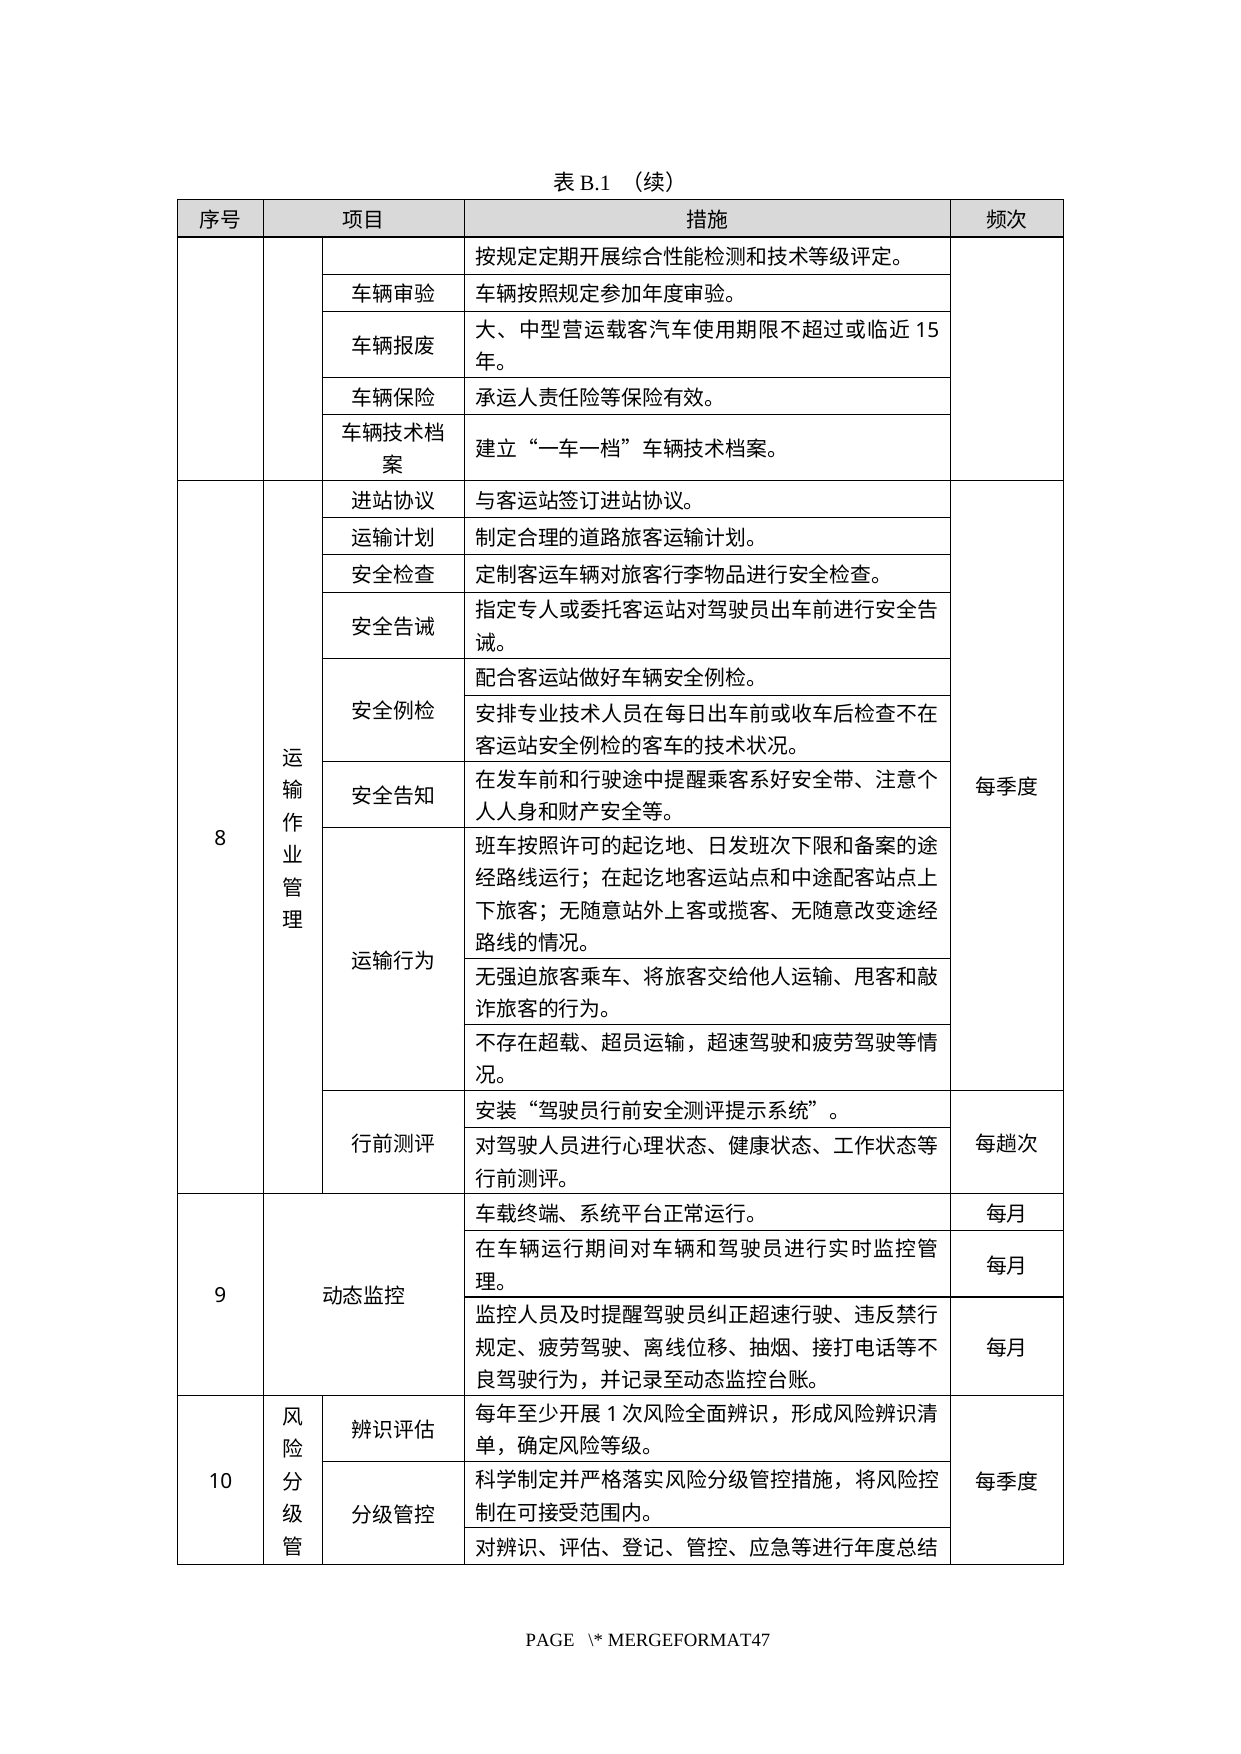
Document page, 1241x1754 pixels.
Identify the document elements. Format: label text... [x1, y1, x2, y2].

table_cell 每季度 [951, 1396, 1063, 1564]
table_cell 在车辆运行期间对车辆和驾驶员进行实时监控管理。 [465, 1231, 950, 1296]
table_cell 措施 [465, 200, 950, 236]
table_cell 车辆保险 [323, 378, 464, 414]
table_cell 安排专业技术人员在每日出车前或收车后检查不在客运站安全例检的客车的技术状况。 [465, 696, 950, 761]
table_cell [465, 1528, 950, 1564]
table_cell 指定专人或委托客运站对驾驶员出车前进行安全告诫。 [465, 593, 950, 658]
table_cell 每月 [951, 1231, 1063, 1296]
table_cell 安全检查 [323, 555, 464, 592]
table_cell 车辆报废 [323, 312, 464, 377]
table_cell 制定合理的道路旅客运输计划。 [465, 518, 950, 554]
table_cell 科学制定并严格落实风险分级管控措施，将风险控制在可接受范围内。 [465, 1462, 950, 1527]
table_cell 承运人责任险等保险有效。 [465, 378, 950, 414]
table_cell 与客运站签订进站协议。 [465, 481, 950, 517]
table_cell 配合客运站做好车辆安全例检。 [465, 659, 950, 695]
table_cell 按规定定期开展综合性能检测和技术等级评定。 [465, 238, 950, 273]
table_cell 分级管控 [323, 1462, 464, 1564]
table_cell 建立“一车一档”车辆技术档案。 [465, 415, 950, 480]
table_cell 每趟次 [951, 1091, 1063, 1193]
table_cell 9 [178, 1194, 263, 1395]
table_cell 安全告知 [323, 762, 464, 827]
table_cell 对驾驶人员进行心理状态、健康状态、工作状态等行前测评。 [465, 1128, 950, 1193]
table_cell 运输行为 [323, 828, 464, 1090]
table_cell 每季度 [951, 481, 1063, 1090]
table_cell 每月 [951, 1194, 1063, 1230]
table_cell 每月 [951, 1298, 1063, 1395]
table_cell 序号 [178, 200, 263, 236]
table_cell 安全告诫 [323, 593, 464, 658]
table_header 表B.1 （续） [177, 162, 1063, 199]
table_cell 8 [178, 481, 263, 1193]
table_cell 10 [178, 1396, 263, 1564]
table_cell 进站协议 [323, 481, 464, 517]
table_cell 车辆按照规定参加年度审验。 [465, 275, 950, 311]
table_cell 频次 [951, 200, 1063, 236]
table_cell 监控人员及时提醒驾驶员纠正超速行驶、违反禁行规定、疲劳驾驶、离线位移、抽烟、接打电话等不良驾驶行为，并记录至动态监控台账。 [465, 1298, 950, 1395]
table_cell 大、中型营运载客汽车使用期限不超过或临近15年。 [465, 312, 950, 377]
table_cell 无强迫旅客乘车、将旅客交给他人运输、甩客和敲诈旅客的行为。 [465, 959, 950, 1024]
table_cell 不存在超载、超员运输，超速驾驶和疲劳驾驶等情况。 [465, 1025, 950, 1090]
table_cell 车辆审验 [323, 275, 464, 311]
table_cell 项目 [264, 200, 464, 236]
table_cell 车载终端、系统平台正常运行。 [465, 1194, 950, 1230]
table_cell 安装“驾驶员行前安全测评提示系统”。 [465, 1091, 950, 1127]
table_cell 安全例检 [323, 659, 464, 761]
table_cell 定制客运车辆对旅客行李物品进行安全检查。 [465, 555, 950, 592]
table_cell 车辆技术档案 [323, 415, 464, 480]
table_cell 班车按照许可的起讫地、日发班次下限和备案的途经路线运行；在起讫地客运站点和中途配客站点上下旅客；无随意站外上客或揽客、无随意改变途经路线的情况。 [465, 828, 950, 958]
table_cell 风险分级管控 [264, 1396, 322, 1564]
table_cell 每年至少开展1次风险全面辨识，形成风险辨识清单，确定风险等级。 [465, 1396, 950, 1461]
table_cell 辨识评估 [323, 1396, 464, 1461]
table_cell 在发车前和行驶途中提醒乘客系好安全带、注意个人人身和财产安全等。 [465, 762, 950, 827]
table_cell 运输作业管理 [264, 481, 322, 1193]
table_cell 动态监控 [264, 1194, 464, 1395]
table_cell 行前测评 [323, 1091, 464, 1193]
table_cell 运输计划 [323, 518, 464, 554]
